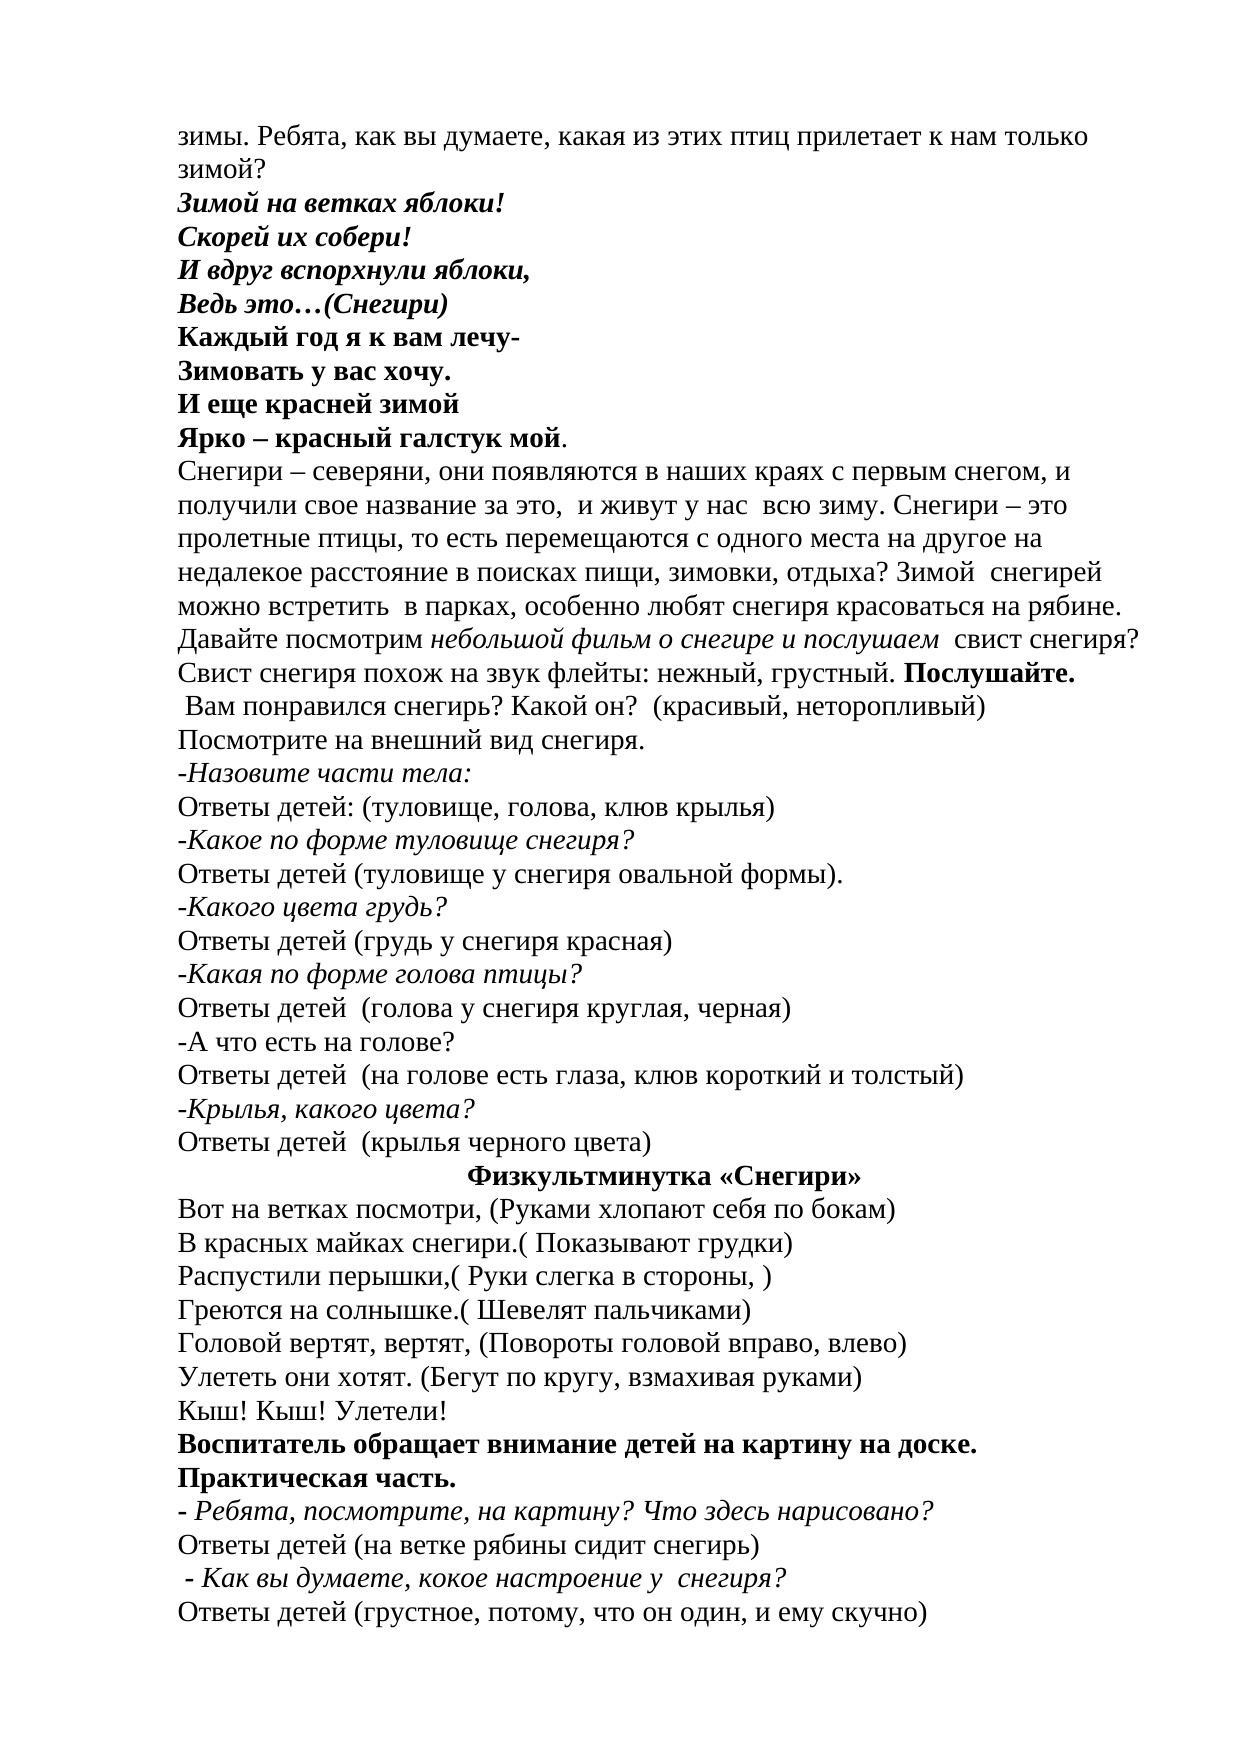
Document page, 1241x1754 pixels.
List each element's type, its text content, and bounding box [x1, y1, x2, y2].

text Ответы детей (туловище у снегиря овальной формы). [177, 856, 1152, 889]
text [177, 118, 1152, 185]
text - Ребята, посмотрите, на картину? Что здесь нарисовано? [177, 1493, 1152, 1527]
text -А что есть на голове? [177, 1024, 1152, 1057]
text -Какая по форме голова птицы? [177, 957, 1152, 990]
text Снегири – северяни, они появляются в наших краях с первым снегом, и получили свое название за это, и живут у нас всю зиму. Снегири – это пролетные птицы, то есть перемещаются с одного места на другое на недалекое расстояние в поисках пищи, зимовки, отдыха? Зимой снегирей можно встретить в парках, особенно любят снегиря красоваться на рябине. Давайте посмотрим небольшой фильм о снегире и послушаем свист снегиря? Свист снегиря похож на звук флейты: нежный, грустный. Послушайте. [177, 453, 1152, 688]
text Зимой на ветках яблоки! Скорей их собери! И вдруг вспорхнули яблоки, Ведь это…(Снегири) [177, 185, 1152, 319]
text Вот на ветках посмотри, (Руками хлопают себя по бокам) В красных майках снегири.( Показывают грудки) Распустили перышки,( Руки слегка в стороны, ) Греются на солнышке.( Шевелят пальчиками) Головой вертят, вертят, (Повороты головой вправо, влево) Улететь они хотят. (Бегут по кругу, взмахивая руками) Кыш! Кыш! Улетели! [177, 1191, 1152, 1426]
text Ответы детей (голова у снегиря круглая, черная) [177, 990, 1152, 1024]
text Практическая часть. [177, 1460, 1152, 1493]
text -Какое по форме туловище снегиря? [177, 822, 1152, 856]
text Ответы детей (на ветке рябины сидит снегирь) [177, 1527, 1152, 1560]
text -Крылья, какого цвета? [177, 1091, 1152, 1124]
text Ответы детей (грустное, потому, что он один, и ему скучно) [177, 1594, 1152, 1627]
text Посмотрите на внешний вид снегиря. [177, 722, 1152, 755]
text И еще красней зимой [177, 386, 1152, 420]
text Ответы детей (на голове есть глаза, клюв короткий и толстый) [177, 1057, 1152, 1091]
text Ответы детей: (туловище, голова, клюв крылья) [177, 789, 1152, 822]
text Вам понравился снегирь? Какой он? (красивый, неторопливый) [177, 688, 1152, 722]
text Воспитатель обращает внимание детей на картину на доске. [177, 1426, 1152, 1460]
text Зимовать у вас хочу. [177, 353, 1152, 386]
text - Как вы думаете, кокое настроение у снегиря? [177, 1560, 1152, 1594]
text -Назовите части тела: [177, 755, 1152, 789]
text Физкультминутка «Снегири» [177, 1158, 1152, 1191]
text Ответы детей (крылья черного цвета) [177, 1124, 1152, 1158]
text Ответы детей (грудь у снегиря красная) [177, 923, 1152, 957]
text -Какого цвета грудь? [177, 889, 1152, 923]
text Каждый год я к вам лечу- [177, 319, 1152, 353]
text Ярко – красный галстук мой. [177, 420, 1152, 453]
